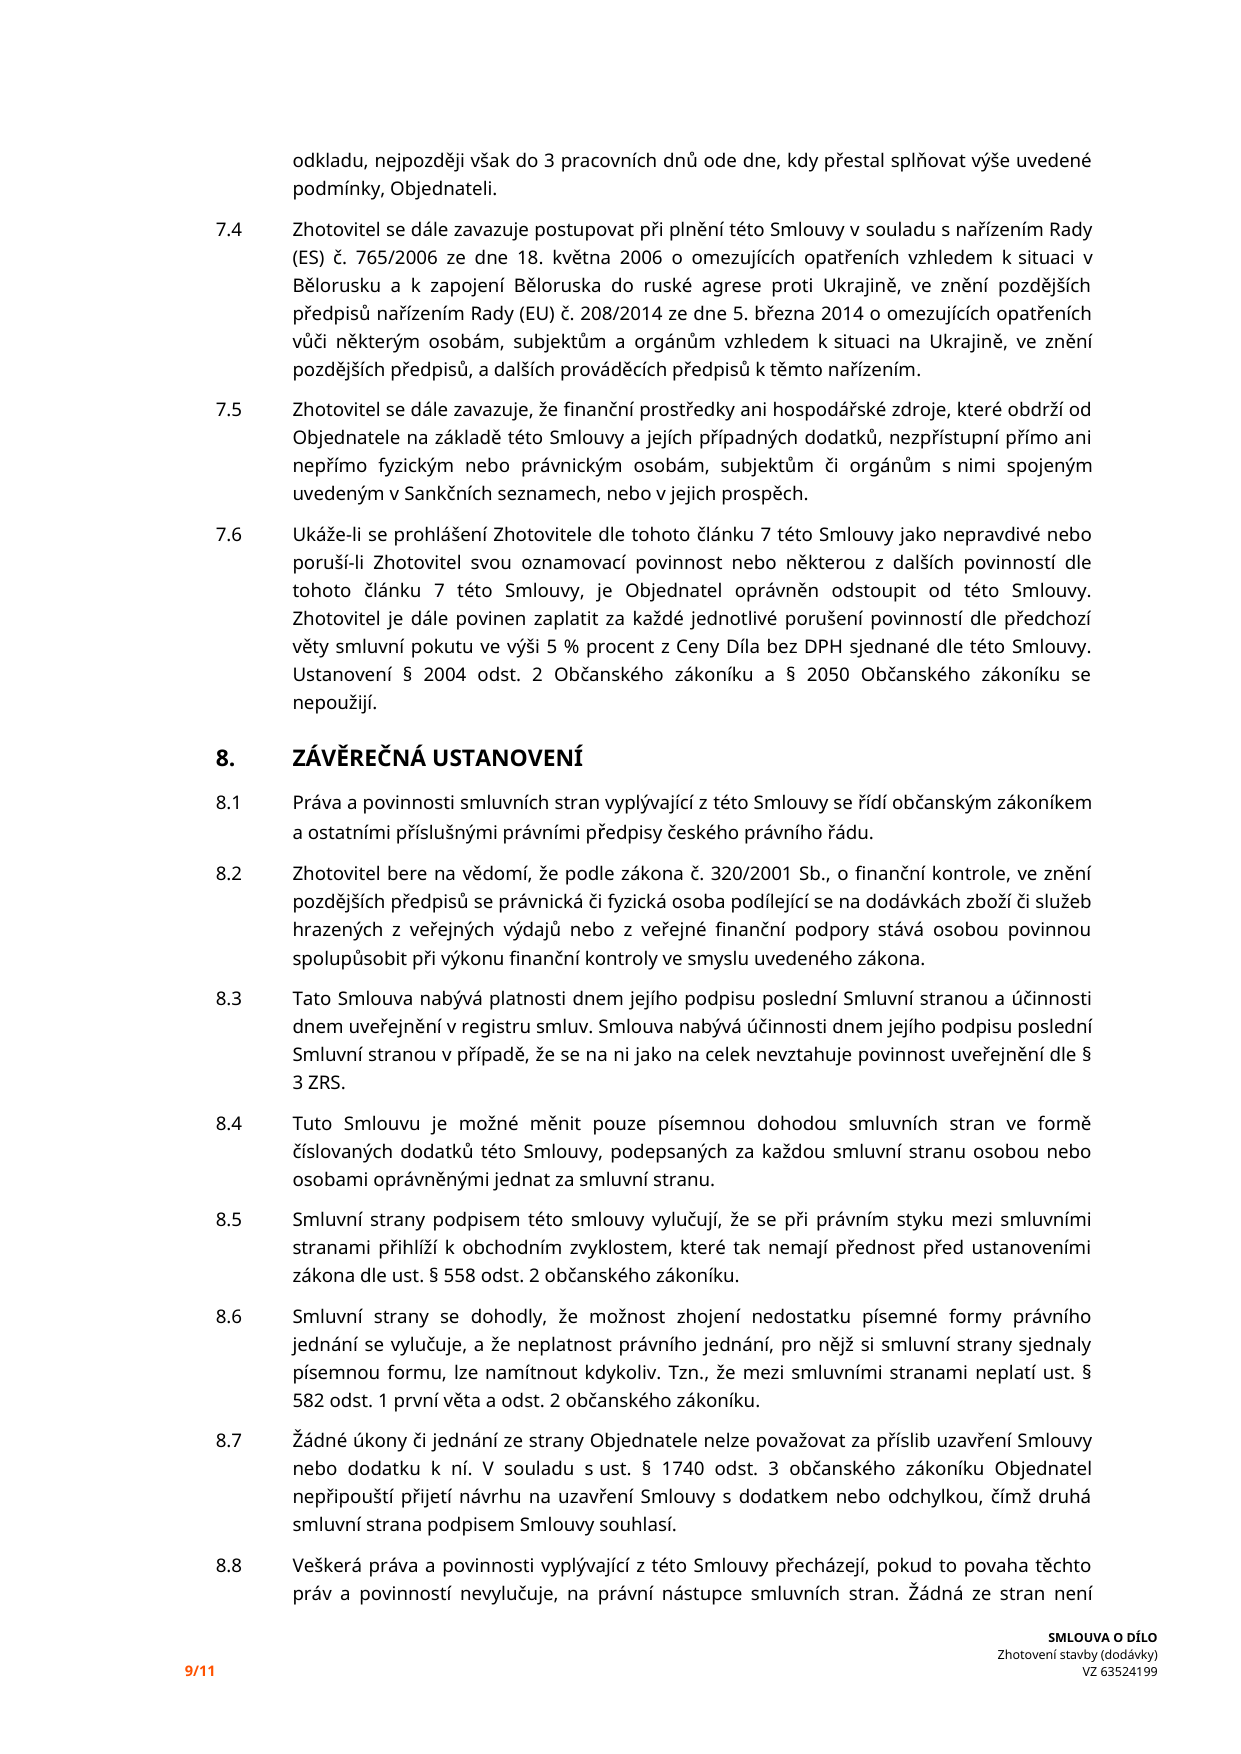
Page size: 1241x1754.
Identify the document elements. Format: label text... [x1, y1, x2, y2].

list Zhotovitel se dále zavazuje postupovat při plnění této Smlouvy v souladu s nařízením Rady (ES) č. 765/2006 ze dne 18. května 2006 o omezujících opatřeních vzhledem k situaci v Bělorusku a k zapojení Běloruska do ruské agrese proti Ukrajině, ve znění pozdějších předpisů nařízením Rady (EU) č. 208/2014 ze dne 5. března 2014 o omezujících opatřeních vůči některým osobám, subjektům a orgánům vzhledem k situaci na Ukrajině, ve znění pozdějších předpisů, a dalších prováděcích předpisů k těmto nařízením. [216, 216, 1093, 382]
text Tuto Smlouvu je možné měnit pouze písemnou dohodou smluvních stran ve formě číslovaných dodatků této Smlouvy, podepsaných za každou smluvní stranu osobou nebo osobami oprávněnými jednat za smluvní stranu. [216, 1110, 1093, 1191]
text Smluvní strany se dohodly, že možnost zhojení nedostatku písemné formy právního jednání se vylučuje, a že neplatnost právního jednání, pro nějž si smluvní strany sjednaly písemnou formu, lze namítnout kdykoliv. Tzn., že mezi smluvními stranami neplatí ust. § 582 odst. 1 první věta a odst. 2 občanského zákoníku. [216, 1303, 1093, 1413]
text ZÁVĚREČNÁ USTANOVENÍ [216, 742, 1093, 774]
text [216, 1552, 1093, 1606]
text Ukáže-li se prohlášení Zhotovitele dle tohoto článku 7 této Smlouvy jako nepravdivé nebo poruší-li Zhotovitel svou oznamovací povinnost nebo některou z dalších povinností dle tohoto článku 7 této Smlouvy, je Objednatel oprávněn odstoupit od této Smlouvy. Zhotovitel je dále povinen zaplatit za každé jednotlivé porušení povinností dle předchozí věty smluvní pokutu ve výši 5 % procent z Ceny Díla bez DPH sjednané dle této Smlouvy. Ustanovení § 2004 odst. 2 Občanského zákoníku a § 2050 Občanského zákoníku se nepoužijí. [216, 521, 1093, 715]
text Práva a povinnosti smluvních stran vyplývající z této Smlouvy se řídí občanským zákoníkem a ostatními příslušnými právními předpisy českého právního řádu. [216, 789, 1093, 846]
text Smluvní strany podpisem této smlouvy vylučují, že se při právním styku mezi smluvními stranami přihlíží k obchodním zvyklostem, které tak nemají přednost před ustanoveními zákona dle ust. § 558 odst. 2 občanského zákoníku. [216, 1206, 1093, 1288]
text Tato Smlouva nabývá platnosti dnem jejího podpisu poslední Smluvní stranou a účinnosti dnem uveřejnění v registru smluv. Smlouva nabývá účinnosti dnem jejího podpisu poslední Smluvní stranou v případě, že se na ni jako na celek nevztahuje povinnost uveřejnění dle § 3 ZRS. [216, 985, 1093, 1095]
text Zhotovitel bere na vědomí, že podle zákona č. 320/2001 Sb., o finanční kontrole, ve znění pozdějších předpisů se právnická či fyzická osoba podílející se na dodávkách zboží či služeb hrazených z veřejných výdajů nebo z veřejné finanční podpory stává osobou povinnou spolupůsobit při výkonu finanční kontroly ve smyslu uvedeného zákona. [216, 861, 1093, 970]
text Žádné úkony či jednání ze strany Objednatele nelze považovat za příslib uzavření Smlouvy nebo dodatku k ní. V souladu s ust. § 1740 odst. 3 občanského zákoníku Objednatel nepřipouští přijetí návrhu na uzavření Smlouvy s dodatkem nebo odchylkou, čímž druhá smluvní strana podpisem Smlouvy souhlasí. [216, 1428, 1093, 1537]
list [216, 147, 1093, 201]
list Zhotovitel se dále zavazuje, že finanční prostředky ani hospodářské zdroje, které obdrží od Objednatele na základě této Smlouvy a jejích případných dodatků, nezpřístupní přímo ani nepřímo fyzickým nebo právnickým osobám, subjektům či orgánům s nimi spojeným uvedeným v Sankčních seznamech, nebo v jejich prospěch. [216, 397, 1093, 506]
